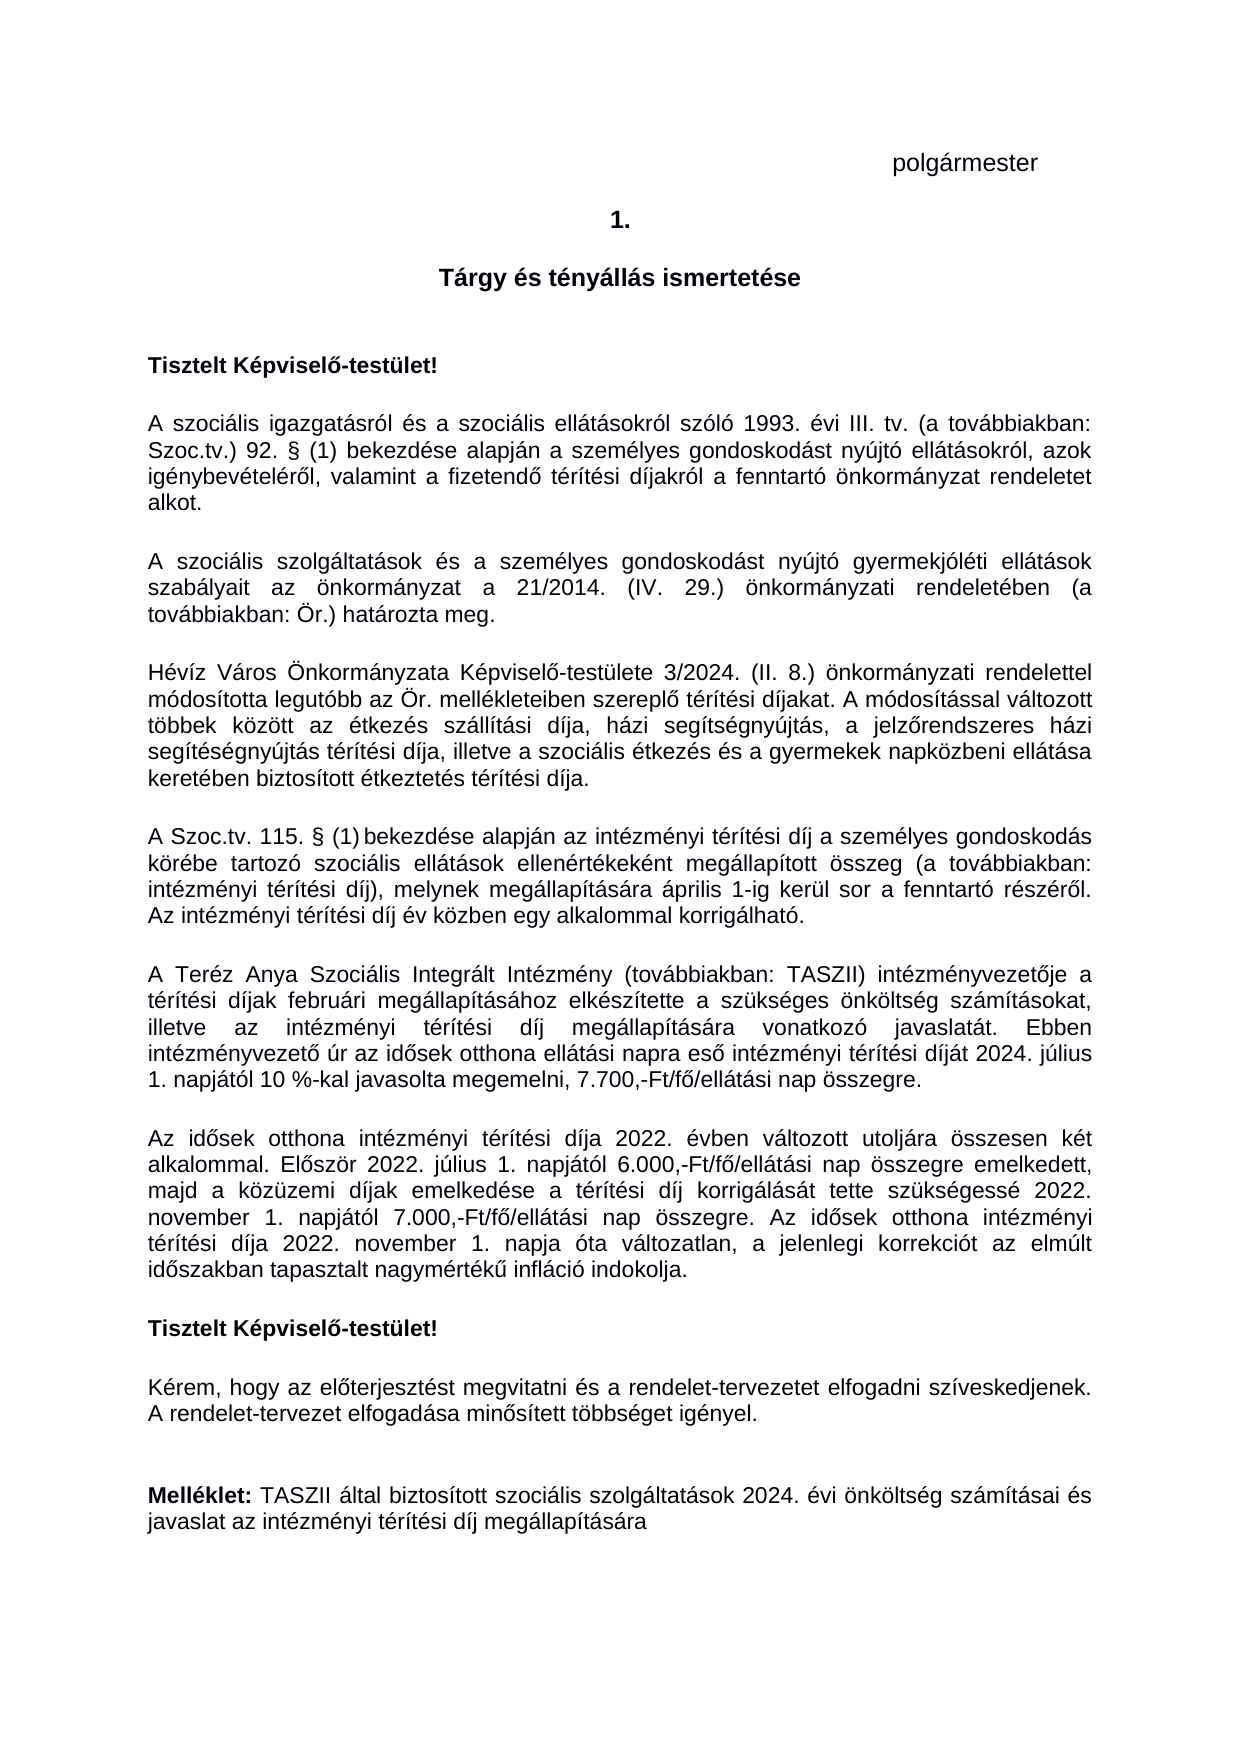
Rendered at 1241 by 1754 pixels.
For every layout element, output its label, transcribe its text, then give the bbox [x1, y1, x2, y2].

text A Teréz Anya Szociális Integrált Intézmény (továbbiakban: TASZII) intézményvezetője a térítési díjak februári megállapításához elkészítette a szükséges önköltség számításokat, illetve az intézményi térítési díj megállapítására vonatkozó javaslatát. Ebben intézményvezető úr az idősek otthona ellátási napra eső intézményi térítési díját 2024. július 1. napjától 10 %-kal javasolta megemelni, 7.700,-Ft/fő/ellátási nap összegre. [148, 961, 1093, 1092]
text Melléklet: TASZII által biztosított szociális szolgáltatások 2024. évi önköltség számításai és javaslat az intézményi térítési díj megállapítására [148, 1482, 1093, 1534]
text Tárgy és tényállás ismertetése [148, 263, 1093, 291]
text A szociális szolgáltatások és a személyes gondoskodást nyújtó gyermekjóléti ellátások szabályait az önkormányzat a 21/2014. (IV. 29.) önkormányzati rendeletében (a továbbiakban: Ör.) határozta meg. [148, 548, 1093, 627]
text Tisztelt Képviselő-testület! [148, 352, 1093, 378]
text Tisztelt Képviselő-testület! [148, 1315, 1093, 1341]
text Kérem, hogy az előterjesztést megvitatni és a rendelet-tervezetet elfogadni szíveskedjenek. A rendelet-tervezet elfogadása minősített többséget igényel. [148, 1373, 1093, 1426]
text Hévíz Város Önkormányzata Képviselő-testülete 3/2024. (II. 8.) önkormányzati rendelettel módosította legutóbb az Ör. mellékleteiben szereplő térítési díjakat. A módosítással változott többek között az étkezés szállítási díja, házi segítségnyújtás, a jelzőrendszeres házi segítéségnyújtás térítési díja, illetve a szociális étkezés és a gyermekek napközbeni ellátása keretében biztosított étkeztetés térítési díja. [148, 659, 1093, 791]
text 1. [148, 205, 1093, 234]
text polgármester [148, 148, 1093, 176]
text A szociális igazgatásról és a szociális ellátásokról szóló 1993. évi III. tv. (a továbbiakban: Szoc.tv.) 92. § (1) bekezdése alapján a személyes gondoskodást nyújtó ellátásokról, azok igénybevételéről, valamint a fizetendő térítési díjakról a fenntartó önkormányzat rendeletet alkot. [148, 410, 1093, 516]
text A Szoc.tv. 115. § (1) bekezdése alapján az intézményi térítési díj a személyes gondoskodás körébe tartozó szociális ellátások ellenértékeként megállapított összeg (a továbbiakban: intézményi térítési díj), melynek megállapítására április 1-ig kerül sor a fenntartó részéről. Az intézményi térítési díj év közben egy alkalommal korrigálható. [148, 823, 1093, 928]
text Az idősek otthona intézményi térítési díja 2022. évben változott utoljára összesen két alkalommal. Először 2022. július 1. napjától 6.000,-Ft/fő/ellátási nap összegre emelkedett, majd a közüzemi díjak emelkedése a térítési díj korrigálását tette szükségessé 2022. november 1. napjától 7.000,-Ft/fő/ellátási nap összegre. Az idősek otthona intézményi térítési díja 2022. november 1. napja óta változatlan, a jelenlegi korrekciót az elmúlt időszakban tapasztalt nagymértékű infláció indokolja. [148, 1125, 1093, 1283]
